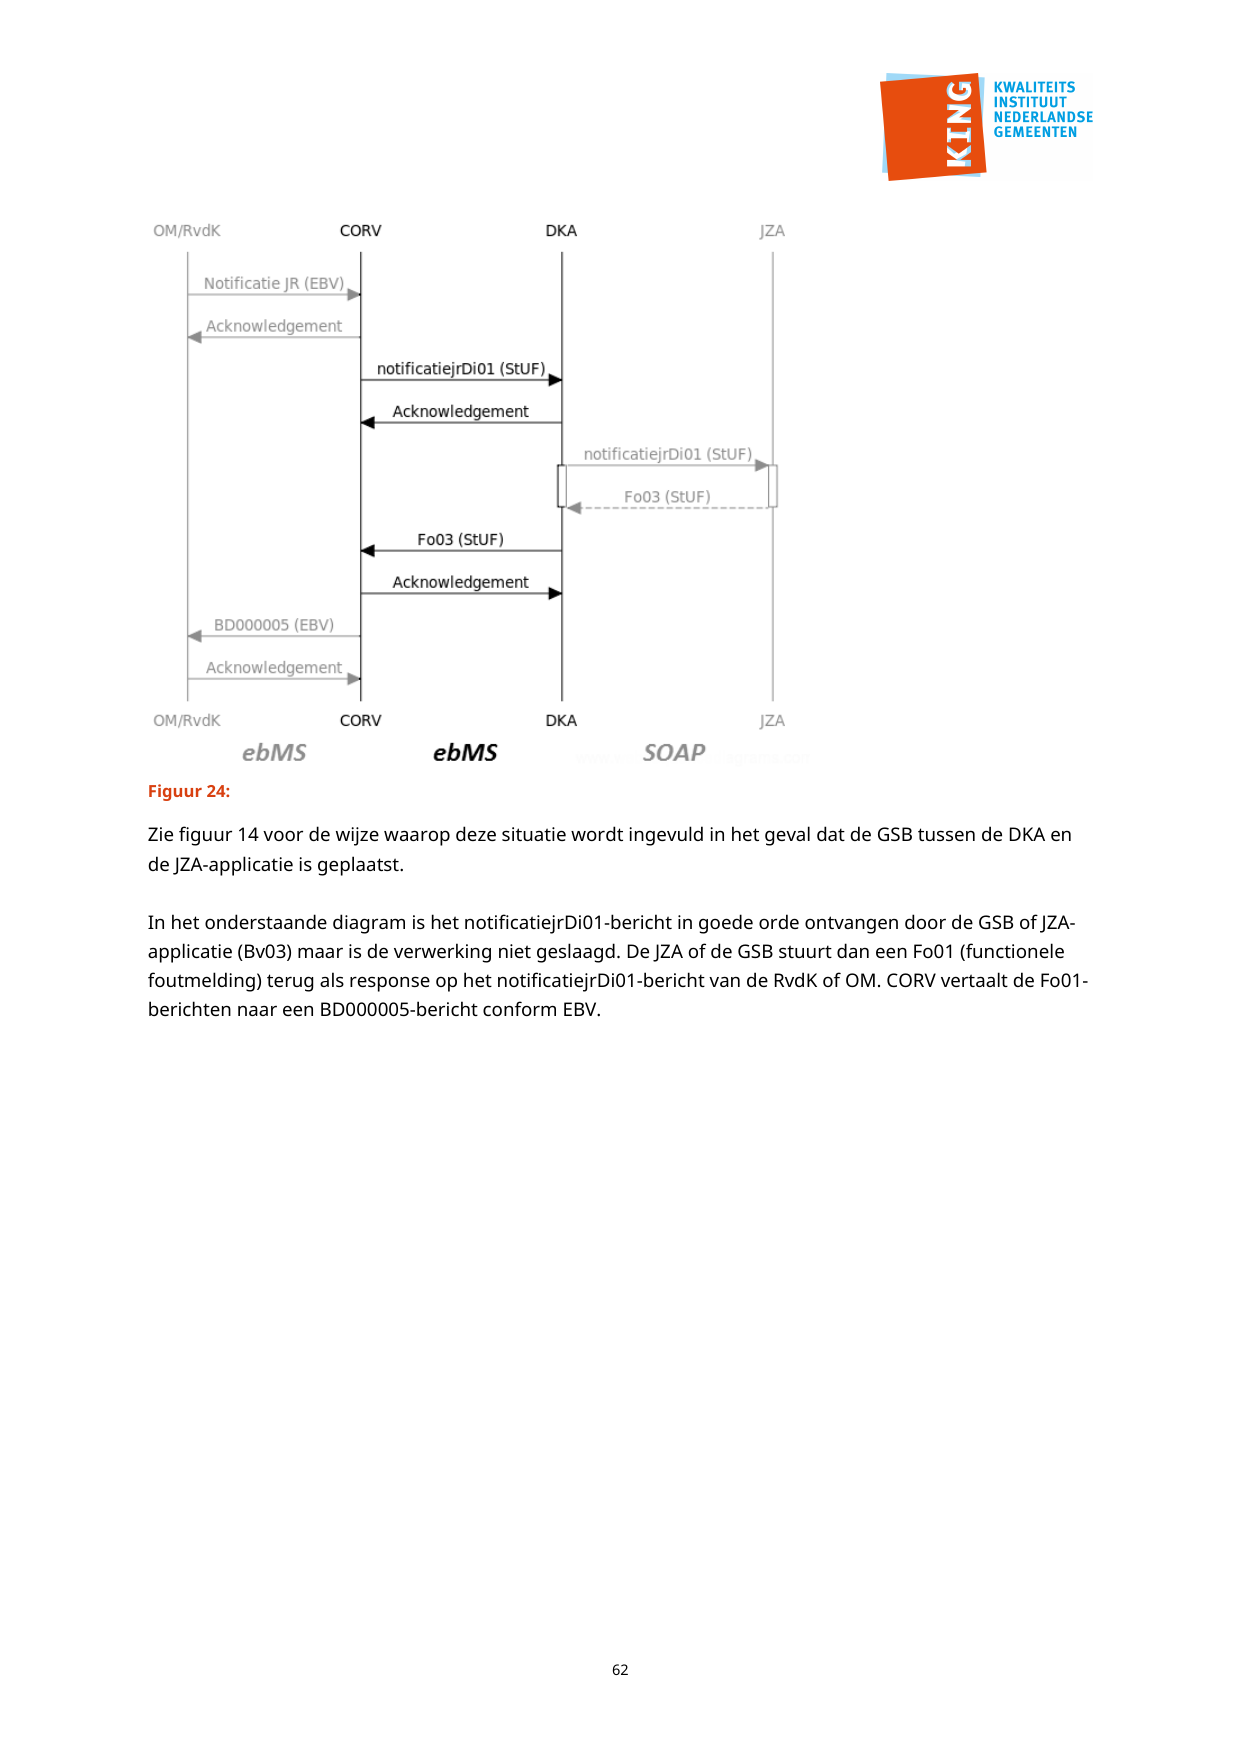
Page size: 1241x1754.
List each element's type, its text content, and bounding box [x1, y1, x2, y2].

picture [880, 73, 1093, 181]
text In het onderstaande diagram is het notificatiejrDi01-bericht in goede orde ontvangen door de GSB of JZA-applicatie (Bv03) maar is de verwerking niet geslaagd. De JZA of de GSB stuurt dan een Fo01 (functionele foutmelding) terug als response op het notificatiejrDi01-bericht van de RvdK of OM. CORV vertaalt de Fo01-berichten naar een BD000005-bericht conform EBV. [148, 906, 1092, 1022]
picture [147, 206, 811, 775]
text Zie figuur 14 voor de wijze waarop deze situatie wordt ingevuld in het geval dat de GSB tussen de DKA en de JZA-applicatie is geplaatst. [148, 818, 1092, 876]
